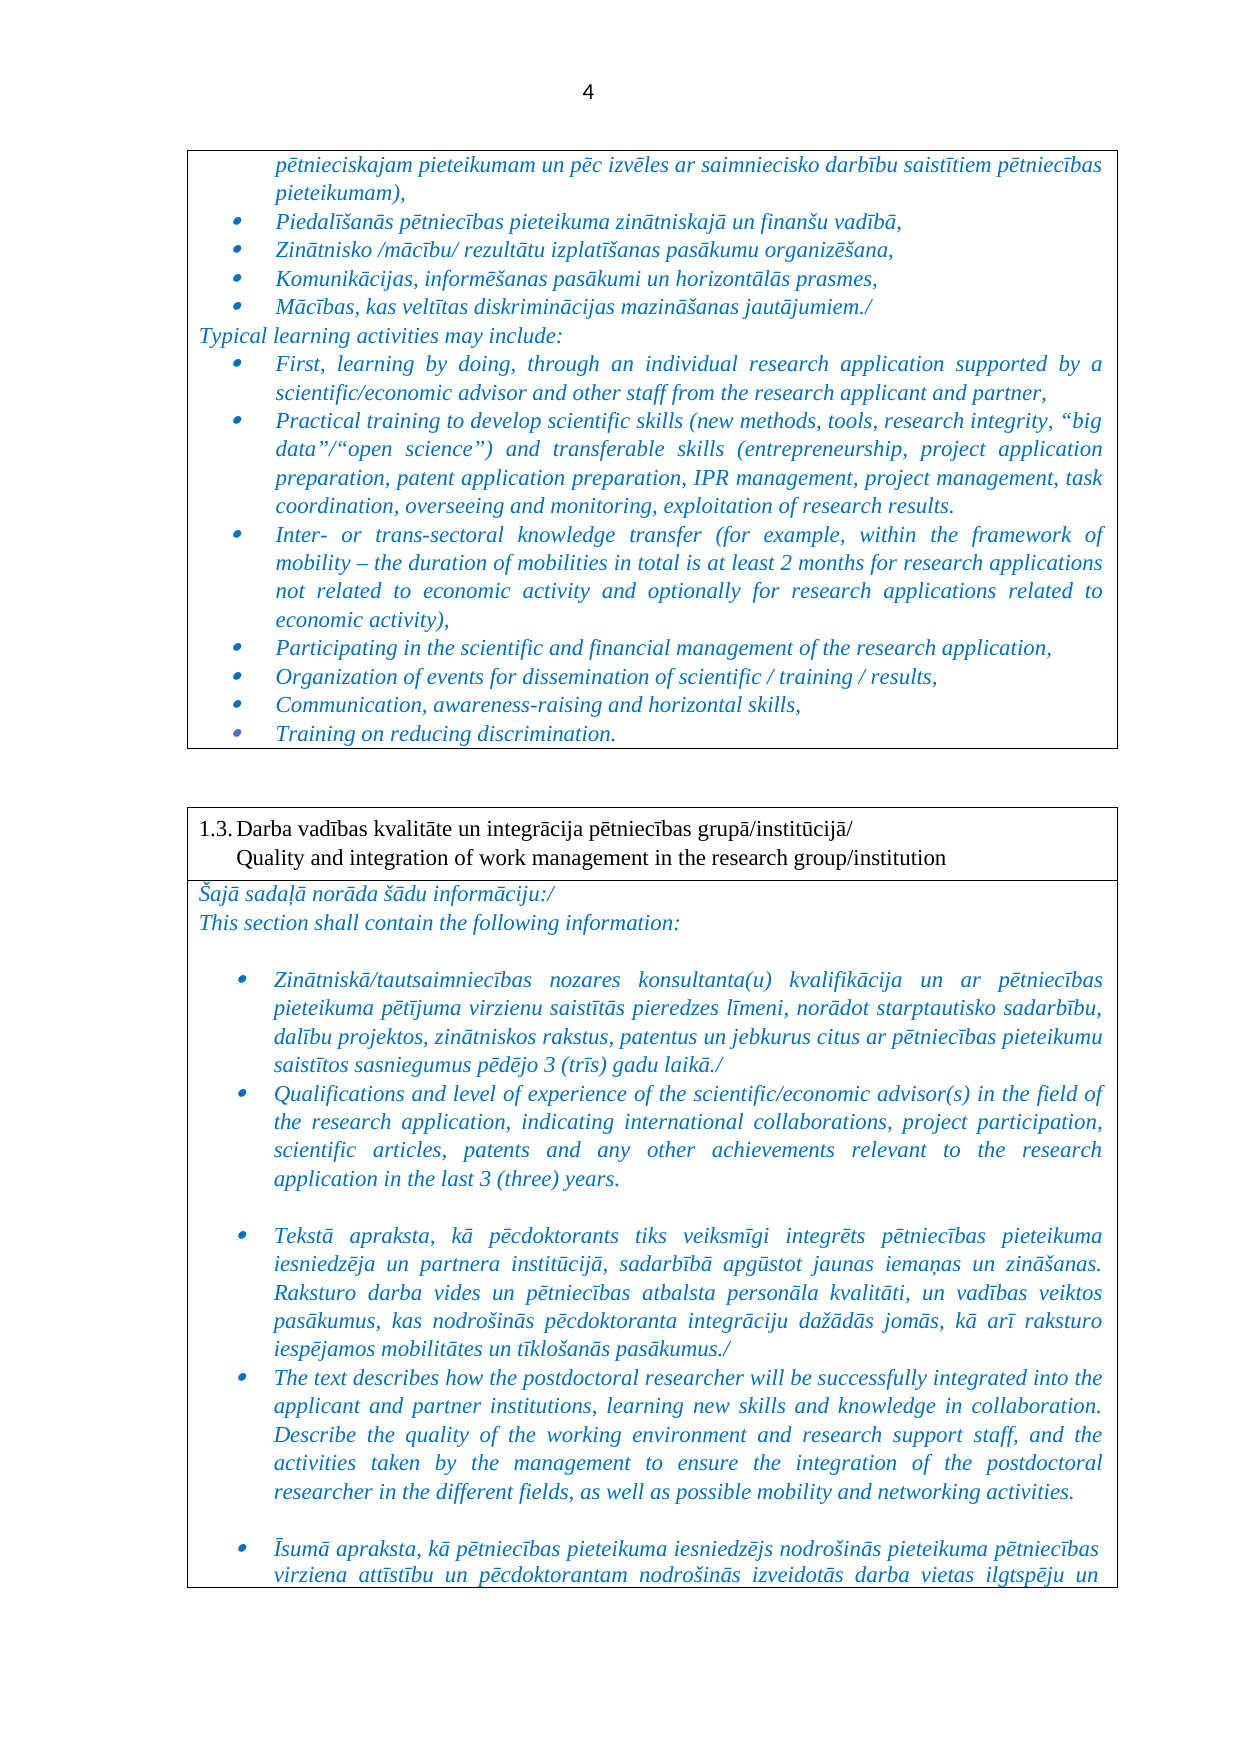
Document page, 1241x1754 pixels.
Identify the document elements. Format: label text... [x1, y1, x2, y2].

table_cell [188, 151, 1117, 748]
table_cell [188, 881, 1117, 1587]
table_header Darba vadības kvalitāte un integrācija pētniecības grupā/institūcijā/ Quality and integration of work management in the research group/institution [188, 808, 1117, 879]
